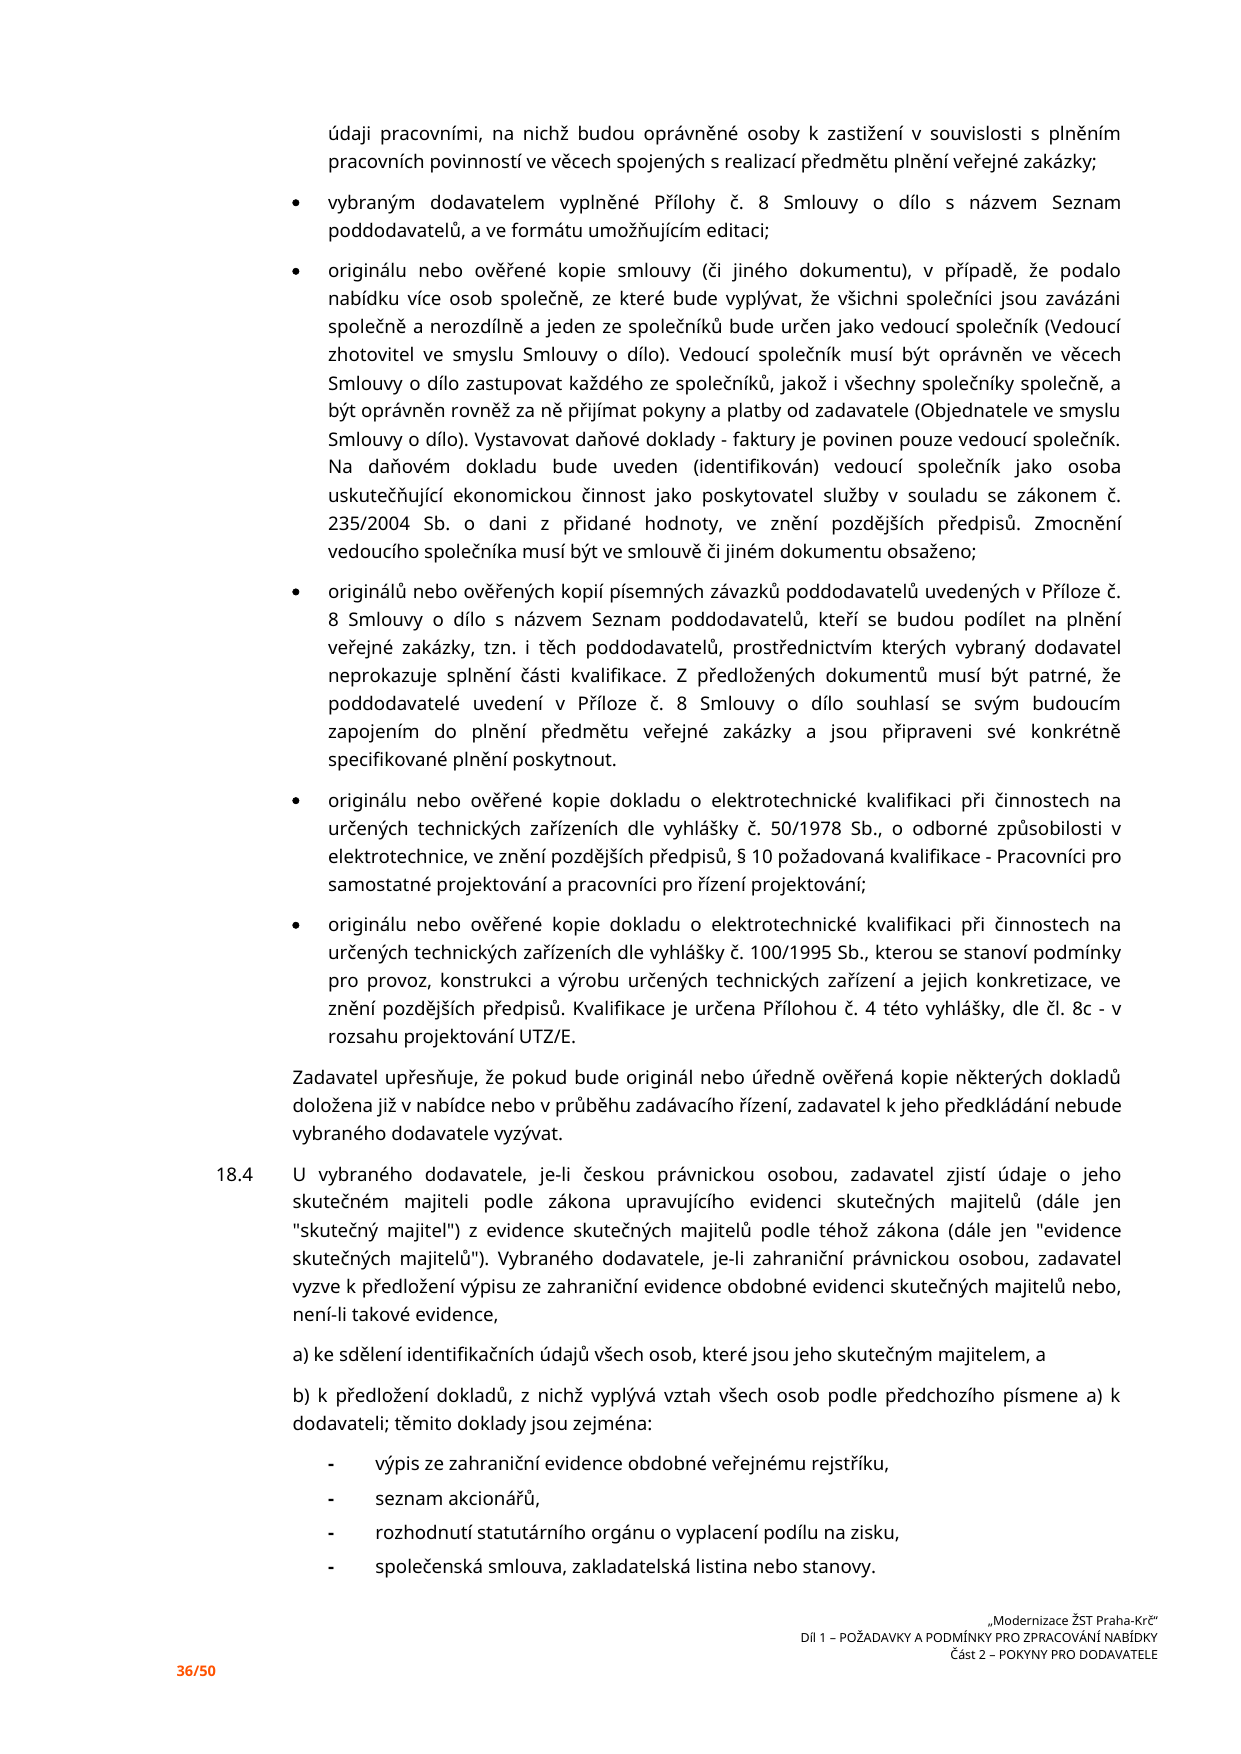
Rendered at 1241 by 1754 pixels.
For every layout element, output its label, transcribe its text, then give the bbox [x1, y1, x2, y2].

text seznam akcionářů, [328, 1485, 1122, 1510]
text Zadavatel upřesňuje, že pokud bude originál nebo úředně ověřená kopie některých dokladů doložena již v nabídce nebo v průběhu zadávacího řízení, zadavatel k jeho předkládání nebude vybraného dodavatele vyzývat. [292, 1064, 1122, 1146]
text b) k předložení dokladů, z nichž vyplývá vztah všech osob podle předchozího písmene a) k dodavateli; těmito doklady jsou zejména: [292, 1382, 1122, 1436]
text a) ke sdělení identifikačních údajů všech osob, které jsou jeho skutečným majitelem, a [292, 1341, 1122, 1367]
text originálu nebo ověřené kopie smlouvy (či jiného dokumentu), v případě, že podalo nabídku více osob společně, ze které bude vyplývat, že všichni společníci jsou zavázáni společně a nerozdílně a jeden ze společníků bude určen jako vedoucí společník (Vedoucí zhotovitel ve smyslu Smlouvy o dílo). Vedoucí společník musí být oprávněn ve věcech Smlouvy o dílo zastupovat každého ze společníků, jakož i všechny společníky společně, a být oprávněn rovněž za ně přijímat pokyny a platby od zadavatele (Objednatele ve smyslu Smlouvy o dílo). Vystavovat daňové doklady - faktury je povinen pouze vedoucí společník. Na daňovém dokladu bude uveden (identifikován) vedoucí společník jako osoba uskutečňující ekonomickou činnost jako poskytovatel služby v souladu se zákonem č. 235/2004 Sb. o dani z přidané hodnoty, ve znění pozdějších předpisů. Zmocnění vedoucího společníka musí být ve smlouvě či jiném dokumentu obsaženo; [292, 258, 1122, 563]
text rozhodnutí statutárního orgánu o vyplacení podílu na zisku, [328, 1519, 1122, 1544]
text společenská smlouva, zakladatelská listina nebo stanovy. [328, 1553, 1122, 1579]
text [292, 121, 1122, 174]
text originálů nebo ověřených kopií písemných závazků poddodavatelů uvedených v Příloze č. 8 Smlouvy o dílo s názvem Seznam poddodavatelů, kteří se budou podílet na plnění veřejné zakázky, tzn. i těch poddodavatelů, prostřednictvím kterých vybraný dodavatel neprokazuje splnění části kvalifikace. Z předložených dokumentů musí být patrné, že poddodavatelé uvedení v Příloze č. 8 Smlouvy o dílo souhlasí se svým budoucím zapojením do plnění předmětu veřejné zakázky a jsou připraveni své konkrétně specifikované plnění poskytnout. [292, 578, 1122, 772]
text originálu nebo ověřené kopie dokladu o elektrotechnické kvalifikaci při činnostech na určených technických zařízeních dle vyhlášky č. 50/1978 Sb., o odborné způsobilosti v elektrotechnice, ve znění pozdějších předpisů, § 10 požadovaná kvalifikace - Pracovníci pro samostatné projektování a pracovníci pro řízení projektování; [292, 787, 1122, 897]
text výpis ze zahraniční evidence obdobné veřejnému rejstříku, [328, 1451, 1122, 1476]
text U vybraného dodavatele, je-li českou právnickou osobou, zadavatel zjistí údaje o jeho skutečném majiteli podle zákona upravujícího evidenci skutečných majitelů (dále jen "skutečný majitel") z evidence skutečných majitelů podle téhož zákona (dále jen "evidence skutečných majitelů"). Vybraného dodavatele, je-li zahraniční právnickou osobou, zadavatel vyzve k předložení výpisu ze zahraniční evidence obdobné evidenci skutečných majitelů nebo, není-li takové evidence, [216, 1161, 1122, 1326]
text vybraným dodavatelem vyplněné Přílohy č. 8 Smlouvy o dílo s názvem Seznam poddodavatelů, a ve formátu umožňujícím editaci; [292, 189, 1122, 243]
text originálu nebo ověřené kopie dokladu o elektrotechnické kvalifikaci při činnostech na určených technických zařízeních dle vyhlášky č. 100/1995 Sb., kterou se stanoví podmínky pro provoz, konstrukci a výrobu určených technických zařízení a jejich konkretizace, ve znění pozdějších předpisů. Kvalifikace je určena Přílohou č. 4 této vyhlášky, dle čl. 8c - v rozsahu projektování UTZ/E. [292, 912, 1122, 1049]
